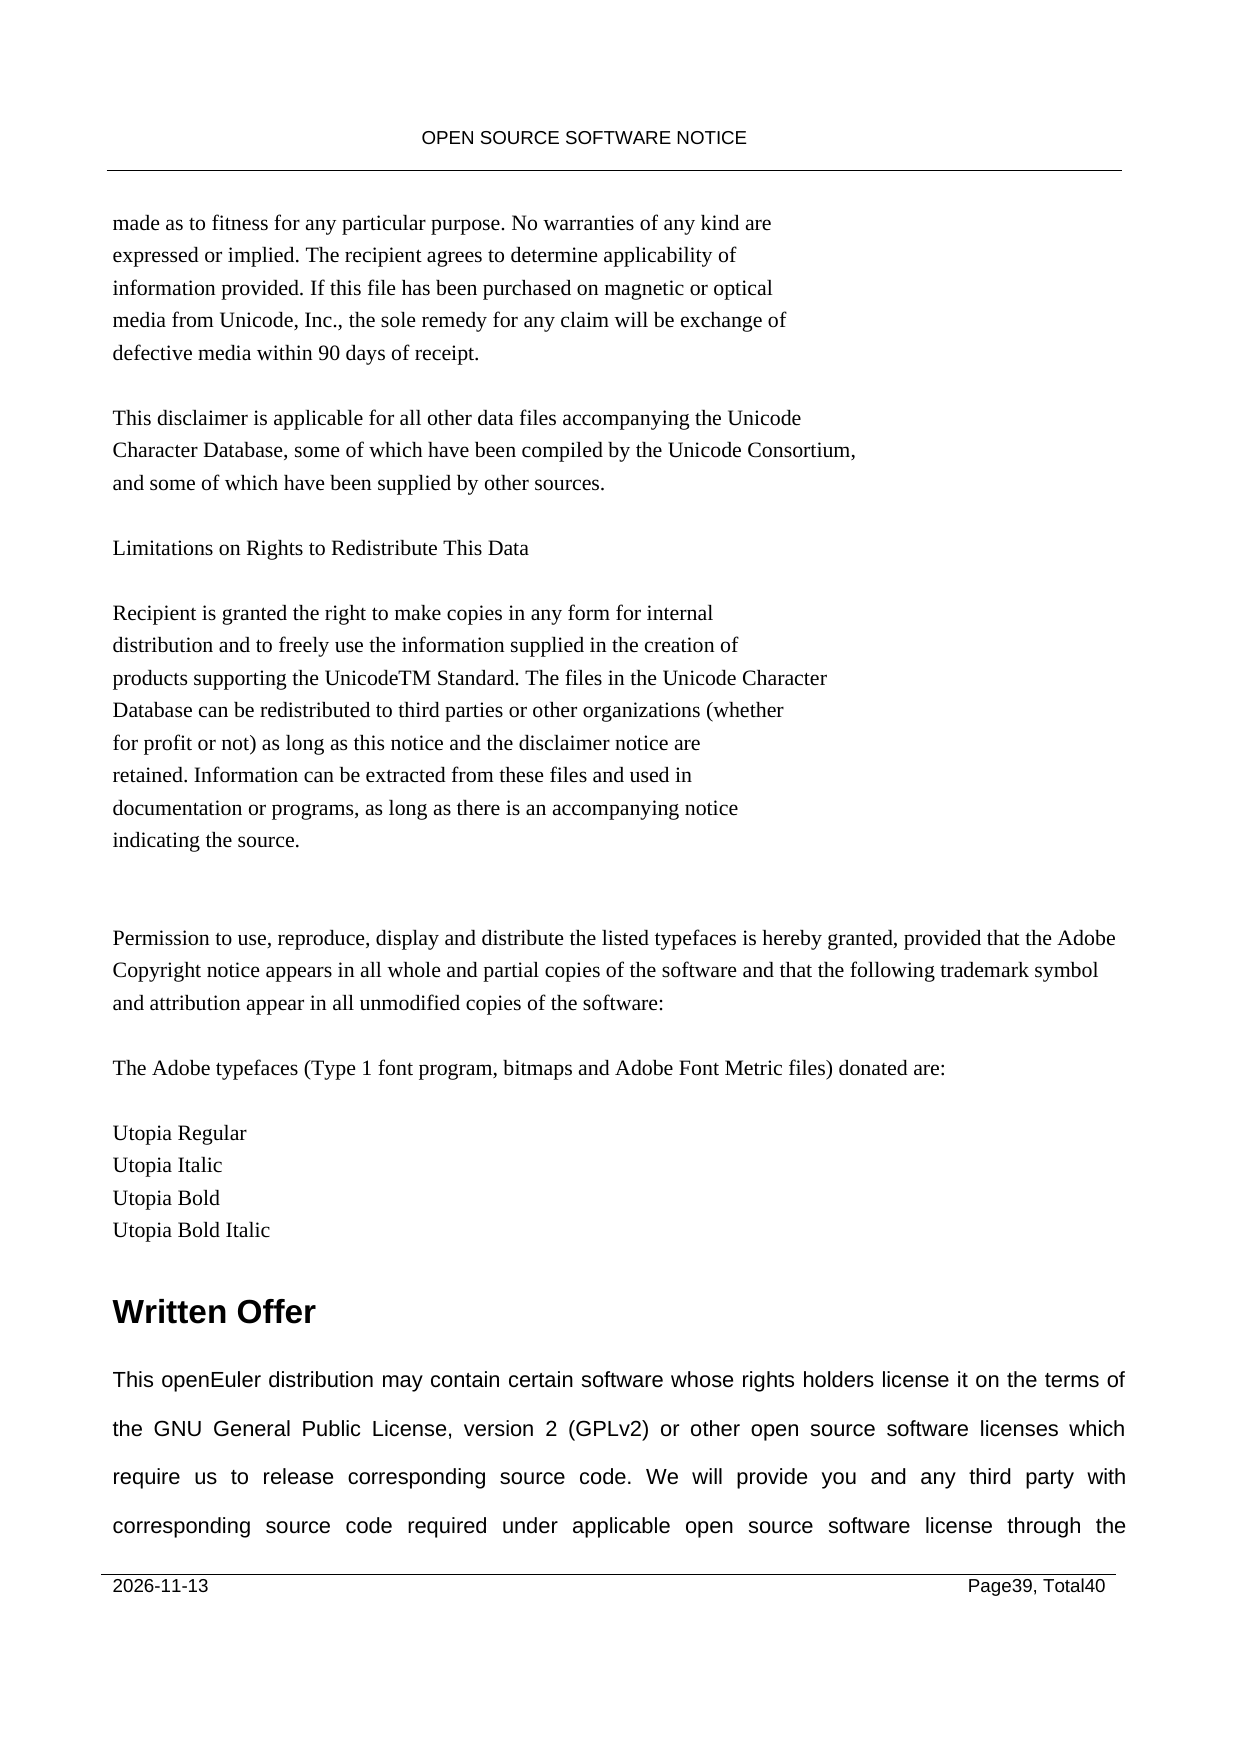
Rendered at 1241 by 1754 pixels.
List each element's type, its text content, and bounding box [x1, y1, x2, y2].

text Utopia Bold Italic [112, 1214, 1128, 1279]
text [112, 206, 1128, 1019]
text The Adobe typefaces (Type 1 font program, bitmaps and Adobe Font Metric files) donated are: [112, 1051, 1128, 1084]
text Written Offer [112, 1279, 1128, 1344]
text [112, 1363, 1128, 1542]
text Utopia Regular [112, 1116, 1128, 1149]
text Utopia Italic [112, 1149, 1128, 1181]
text Utopia Bold [112, 1181, 1128, 1214]
